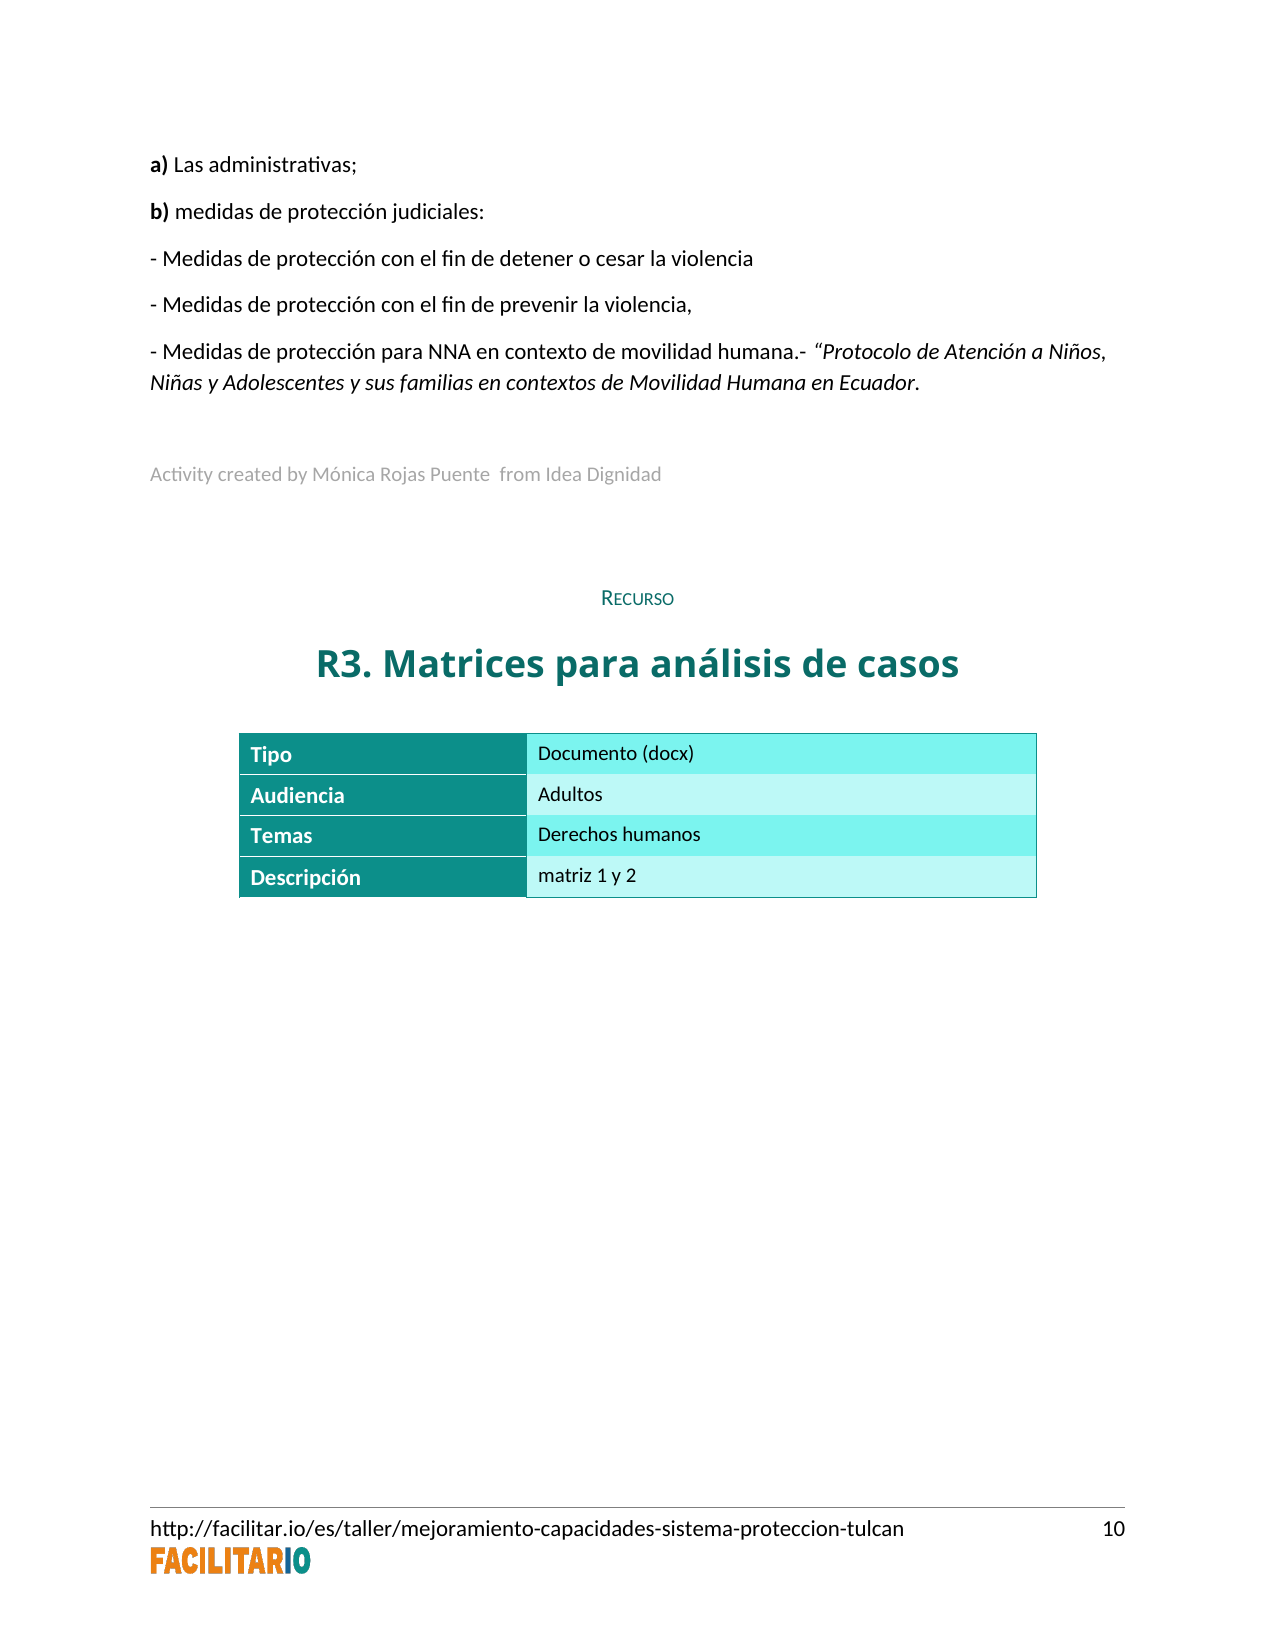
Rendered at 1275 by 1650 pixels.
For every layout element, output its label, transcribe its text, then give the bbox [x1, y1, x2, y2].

table_cell Adultos [527, 774, 1036, 815]
text a) Las administrativas; [150, 150, 1125, 178]
table_header Documento (docx) [527, 734, 1036, 774]
table_header Tipo [240, 734, 526, 774]
text - Medidas de protección con el fin de detener o cesar la violencia [150, 244, 1125, 272]
table_cell Audiencia [240, 775, 526, 815]
text - Medidas de protección para NNA en contexto de movilidad humana.- “Protocolo de Atención a Niños, Niñas y Adolescentes y sus familias en contextos de Movilidad Humana en Ecuador. [150, 337, 1125, 396]
text b) medidas de protección judiciales: [150, 197, 1125, 225]
text Activity created by Mónica Rojas Puente from Idea Dignidad [150, 461, 1125, 487]
table_cell matriz 1 y 2 [527, 856, 1036, 897]
picture [145, 1544, 315, 1576]
text Recurso [150, 583, 1125, 611]
table_cell Temas [240, 816, 526, 856]
table_cell Derechos humanos [527, 815, 1036, 856]
table_cell Descripción [240, 857, 526, 897]
subtitle R3. Matrices para análisis de casos [150, 638, 1125, 689]
text - Medidas de protección con el fin de prevenir la violencia, [150, 291, 1125, 319]
